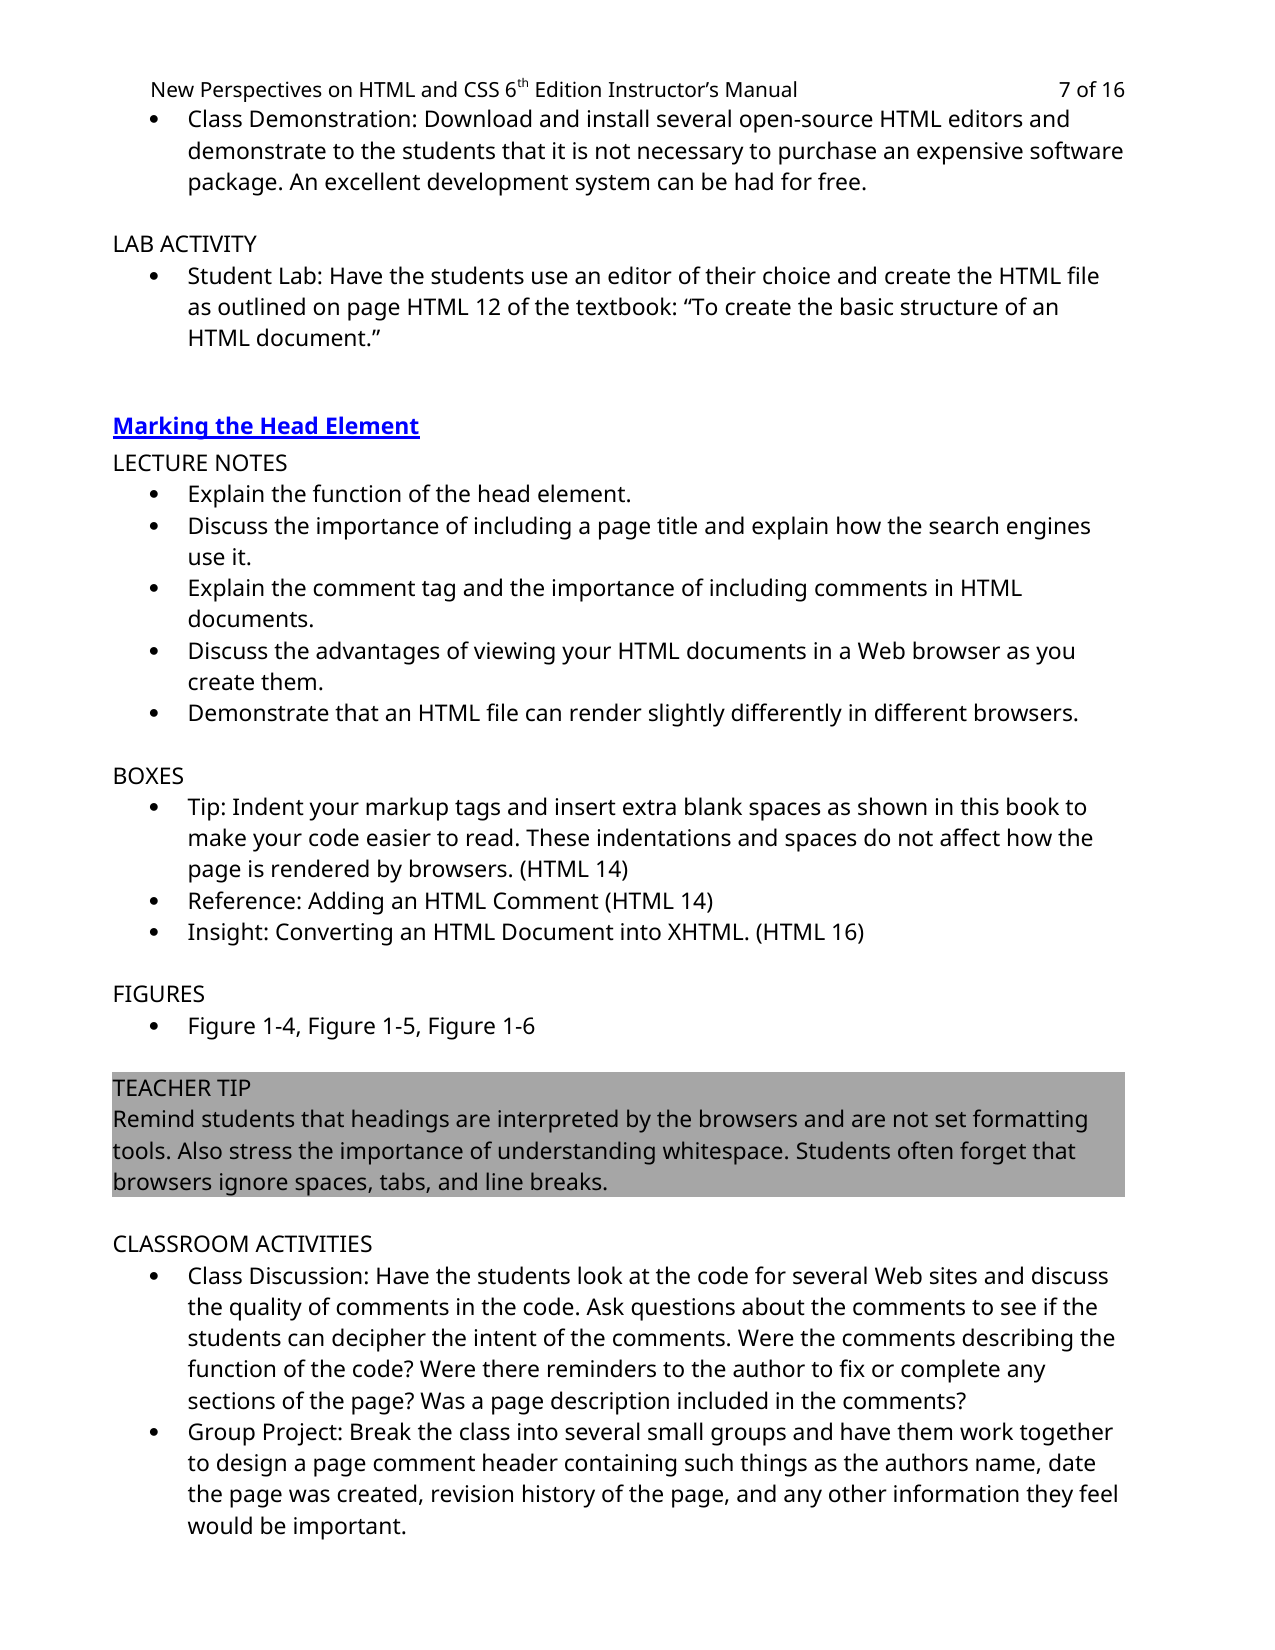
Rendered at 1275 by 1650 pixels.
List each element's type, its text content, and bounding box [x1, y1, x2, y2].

list Explain the function of the head element. [150, 478, 1125, 510]
list Reference: Adding an HTML Comment (HTML 14) [150, 885, 1125, 916]
list Insight: Converting an HTML Document into XHTML. (HTML 16) [150, 916, 1125, 947]
text FIGURES [112, 978, 1125, 1010]
text Remind students that headings are interpreted by the browsers and are not set formatting tools. Also stress the importance of understanding whitespace. Students often forget that browsers ignore spaces, tabs, and line breaks. [112, 1103, 1125, 1197]
text CLASSROOM ACTIVITIES [112, 1228, 1125, 1260]
list Discuss the importance of including a page title and explain how the search engines use it. [150, 510, 1125, 572]
text TEACHER TIP [112, 1072, 1125, 1103]
subtitle Marking the Head Element [112, 410, 1125, 441]
list Figure 1-4, Figure 1-5, Figure 1-6 [150, 1010, 1125, 1041]
text LAB ACTIVITY [112, 228, 1125, 260]
list Group Project: Break the class into several small groups and have them work together to design a page comment header containing such things as the authors name, date the page was created, revision history of the page, and any other information they feel would be important. [150, 1416, 1125, 1541]
list Student Lab: Have the students use an editor of their choice and create the HTML file as outlined on page HTML 12 of the textbook: “To create the basic structure of an HTML document.” [150, 260, 1125, 353]
list Class Discussion: Have the students look at the code for several Web sites and discuss the quality of comments in the code. Ask questions about the comments to see if the students can decipher the intent of the comments. Were the comments describing the function of the code? Were there reminders to the author to fix or complete any sections of the page? Was a page description included in the comments? [150, 1260, 1125, 1416]
list Class Demonstration: Download and install several open-source HTML editors and demonstrate to the students that it is not necessary to purchase an expensive software package. An excellent development system can be had for free. [150, 103, 1125, 197]
list Tip: Indent your markup tags and insert extra blank spaces as shown in this book to make your code easier to read. These indentations and spaces do not affect how the page is rendered by browsers. (HTML 14) [150, 791, 1125, 885]
text BOXES [112, 760, 1125, 791]
list Explain the comment tag and the importance of including comments in HTML documents. [150, 572, 1125, 635]
list Demonstrate that an HTML file can render slightly differently in different browsers. [150, 697, 1125, 728]
text LECTURE NOTES [112, 447, 1125, 478]
list Discuss the advantages of viewing your HTML documents in a Web browser as you create them. [150, 635, 1125, 697]
